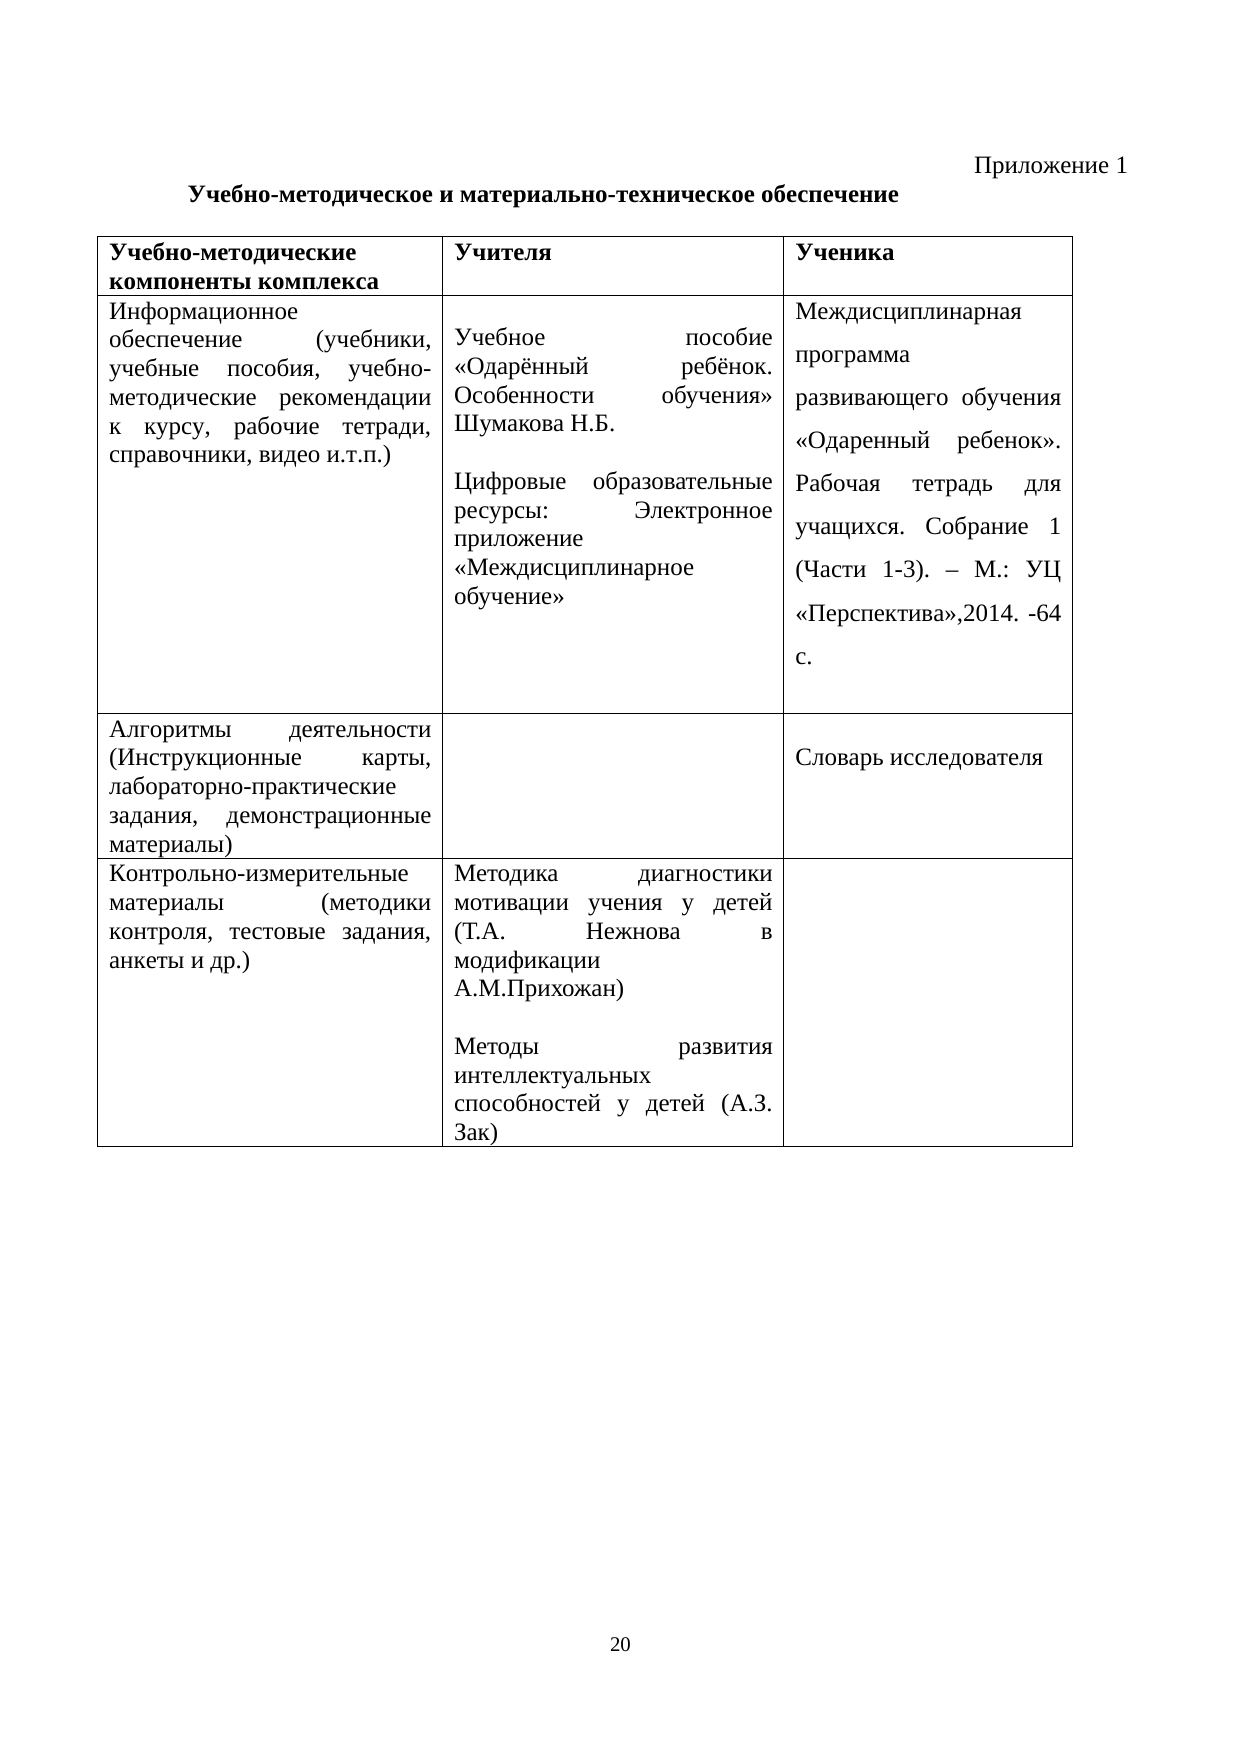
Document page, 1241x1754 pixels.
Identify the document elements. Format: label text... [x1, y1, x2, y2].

table_cell Междисциплинарная программа развивающего обучения «Одаренный ребенок». Рабочая тетрадь для учащихся. Собрание 1 (Части 1-3). – М.: УЦ «Перспектива»,2014. -64 с. [784, 296, 1072, 713]
table_header Учебно-методические компоненты комплекса [98, 237, 442, 295]
table_cell Контрольно-измерительные материалы (методики контроля, тестовые задания, анкеты и др.) [98, 859, 442, 1146]
table_header Ученика [784, 237, 1072, 295]
table_cell [443, 714, 783, 857]
text Приложение 1 [187, 150, 1128, 179]
table_cell Методика диагностики мотивации учения у детей (Т.А. Нежнова в модификации А.М.Прихожан) Методы развития интеллектуальных способностей у детей (А.З. Зак) [443, 859, 783, 1146]
table_cell Словарь исследователя [784, 714, 1072, 857]
table_cell [784, 859, 1072, 1146]
table_header Учителя [443, 237, 783, 295]
text Учебно-методическое и материально-техническое обеспечение [187, 179, 1128, 207]
table_cell Алгоритмы деятельности (Инструкционные карты, лабораторно-практические задания, демонстрационные материалы) [98, 714, 442, 857]
table_cell Учебное пособие «Одарённый ребёнок. Особенности обучения» Шумакова Н.Б. Цифровые образовательные ресурсы: Электронное приложение «Междисциплинарное обучение» [443, 296, 783, 713]
table_cell Информационное обеспечение (учебники, учебные пособия, учебно-методические рекомендации к курсу, рабочие тетради, справочники, видео и.т.п.) [98, 296, 442, 713]
